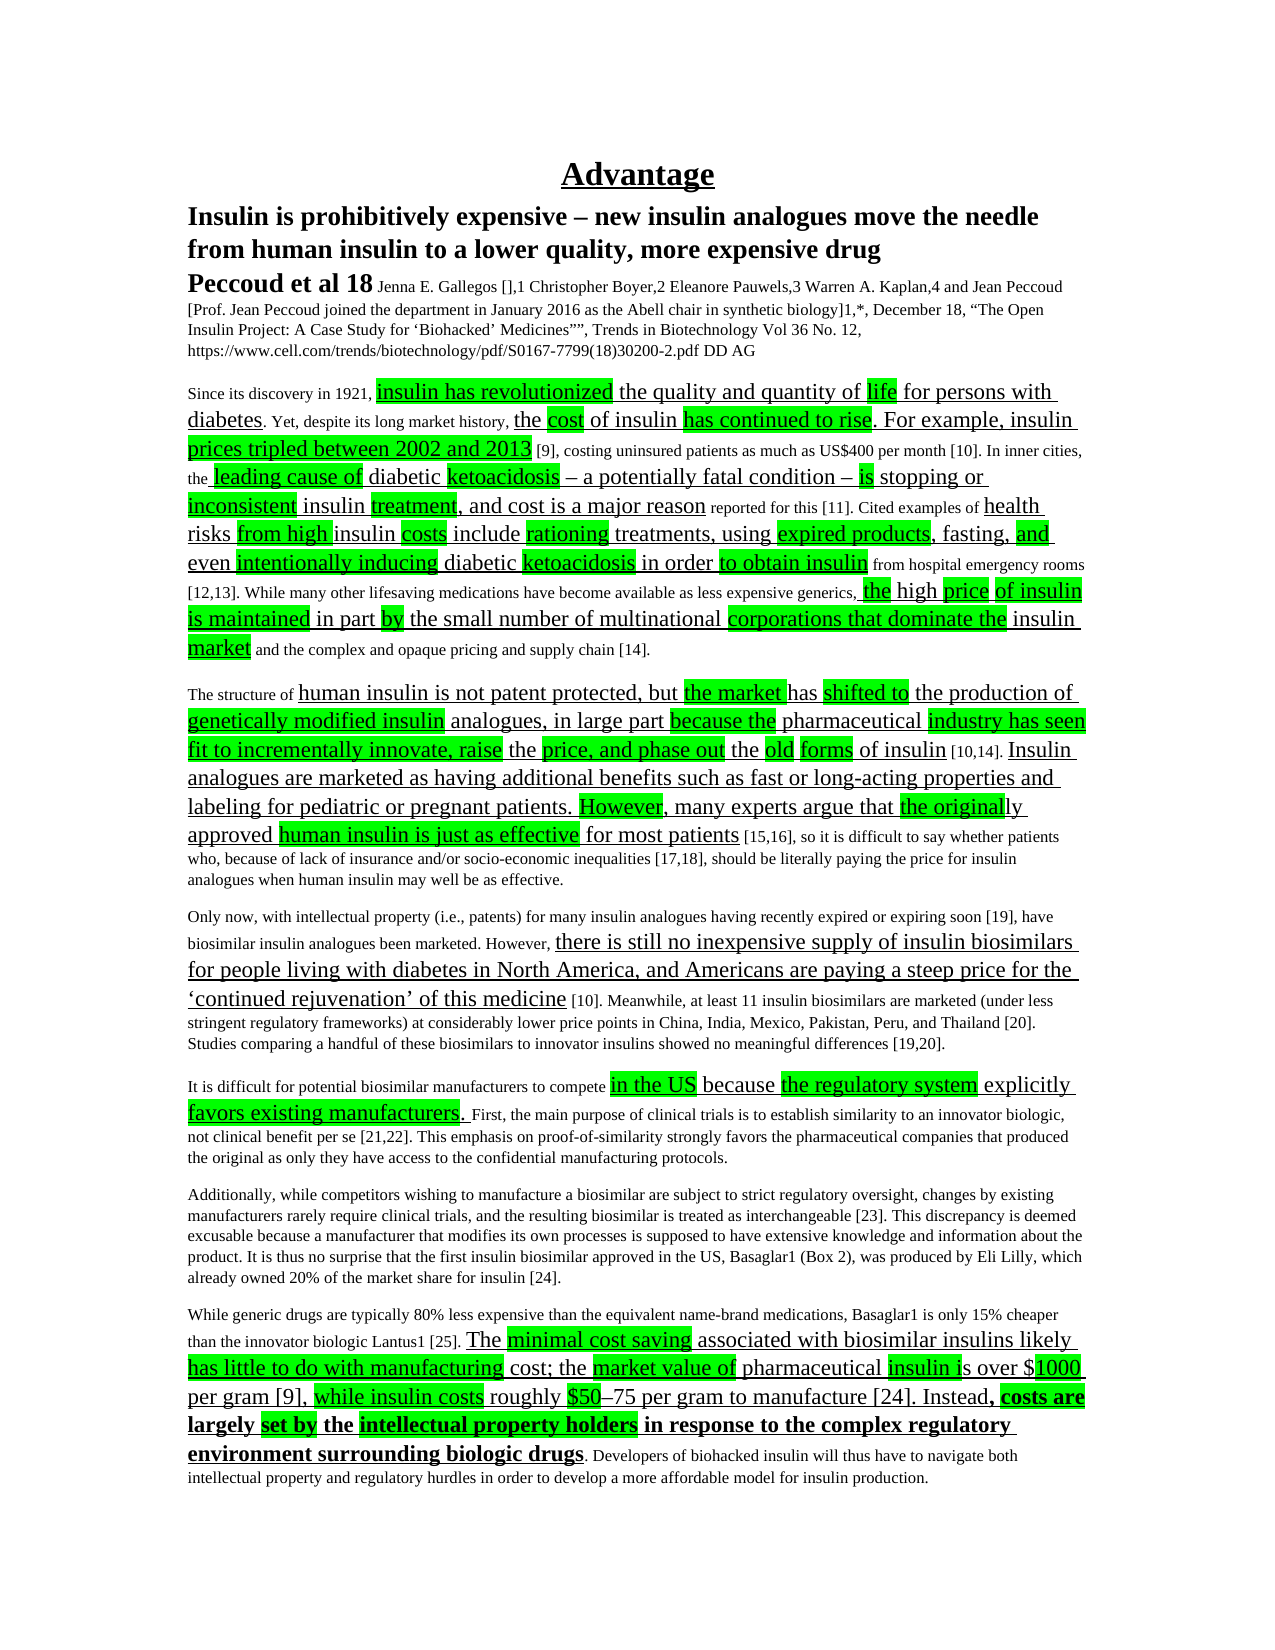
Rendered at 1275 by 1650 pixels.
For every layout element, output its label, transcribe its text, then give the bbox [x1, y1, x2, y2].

text While generic drugs are typically 80% less expensive than the equivalent name-brand medications, Basaglar1 is only 15% cheaper than the innovator biologic Lantus1 [25]. The minimal cost saving associated with biosimilar insulins likely has little to do with manufacturing cost; the market value of pharmaceutical insulin is over $1000 per gram [9], while insulin costs roughly $50–75 per gram to manufacture [24]. Instead, costs are largely set by the intellectual property holders in response to the complex regulatory environment surrounding biologic drugs. Developers of biohacked insulin will thus have to navigate both intellectual property and regulatory hurdles in order to develop a more affordable model for insulin production. [187, 1305, 1087, 1487]
text Only now, with intellectual property (i.e., patents) for many insulin analogues having recently expired or expiring soon [19], have biosimilar insulin analogues been marketed. However, there is still no inexpensive supply of insulin biosimilars for people living with diabetes in North America, and Americans are paying a steep price for the ‘continued rejuvenation’ of this medicine [10]. Meanwhile, at least 11 insulin biosimilars are marketed (under less stringent regulatory frameworks) at considerably lower price points in China, India, Mexico, Pakistan, Peru, and Thailand [20]. Studies comparing a handful of these biosimilars to innovator insulins showed no meaningful differences [19,20]. [187, 907, 1087, 1053]
text Additionally, while competitors wishing to manufacture a biosimilar are subject to strict regulatory oversight, changes by existing manufacturers rarely require clinical trials, and the resulting biosimilar is treated as interchangeable [23]. This discrepancy is deemed excusable because a manufacturer that modifies its own processes is supposed to have extensive knowledge and information about the product. It is thus no surprise that the first insulin biosimilar approved in the US, Basaglar1 (Box 2), was produced by Eli Lilly, which already owned 20% of the market share for insulin [24]. [187, 1185, 1087, 1287]
text Since its discovery in 1921, insulin has revolutionized the quality and quantity of life for persons with diabetes. Yet, despite its long market history, the cost of insulin has continued to rise. For example, insulin prices tripled between 2002 and 2013 [9], costing uninsured patients as much as US$400 per month [10]. In inner cities, the leading cause of diabetic ketoacidosis – a potentially fatal condition – is stopping or inconsistent insulin treatment, and cost is a major reason reported for this [11]. Cited examples of health risks from high insulin costs include rationing treatments, using expired products, fasting, and even intentionally inducing diabetic ketoacidosis in order to obtain insulin from hospital emergency rooms [12,13]. While many other lifesaving medications have become available as less expensive generics, the high price of insulin is maintained in part by the small number of multinational corporations that dominate the insulin market and the complex and opaque pricing and supply chain [14]. [187, 378, 1087, 660]
text It is difficult for potential biosimilar manufacturers to compete in the US because the regulatory system explicitly favors existing manufacturers. First, the main purpose of clinical trials is to establish similarity to an innovator biologic, not clinical benefit per se [21,22]. This emphasis on proof-of-similarity strongly favors the pharmaceutical companies that produced the original as only they have access to the confidential manufacturing protocols. [187, 1071, 1087, 1167]
subtitle Advantage [187, 154, 1087, 192]
text The structure of human insulin is not patent protected, but the market has shifted to the production of genetically modified insulin analogues, in large part because the pharmaceutical industry has seen fit to incrementally innovate, raise the price, and phase out the old forms of insulin [10,14]. Insulin analogues are marketed as having additional benefits such as fast or long-acting properties and labeling for pediatric or pregnant patients. However, many experts argue that the originally approved human insulin is just as effective for most patients [15,16], so it is difficult to say whether patients who, because of lack of insurance and/or socio-economic inequalities [17,18], should be literally paying the price for insulin analogues when human insulin may well be as effective. [187, 679, 1087, 889]
text Peccoud et al 18 Jenna E. Gallegos [],1 Christopher Boyer,2 Eleanore Pauwels,3 Warren A. Kaplan,4 and Jean Peccoud [Prof. Jean Peccoud joined the department in January 2016 as the Abell chair in synthetic biology]1,*, December 18, “The Open Insulin Project: A Case Study for ‘Biohacked’ Medicines””, Trends in Biotechnology Vol 36 No. 12, https://www.cell.com/trends/biotechnology/pdf/S0167-7799(18)30200-2.pdf DD AG [187, 267, 1087, 360]
subtitle Insulin is prohibitively expensive – new insulin analogues move the needle from human insulin to a lower quality, more expensive drug [187, 200, 1087, 264]
